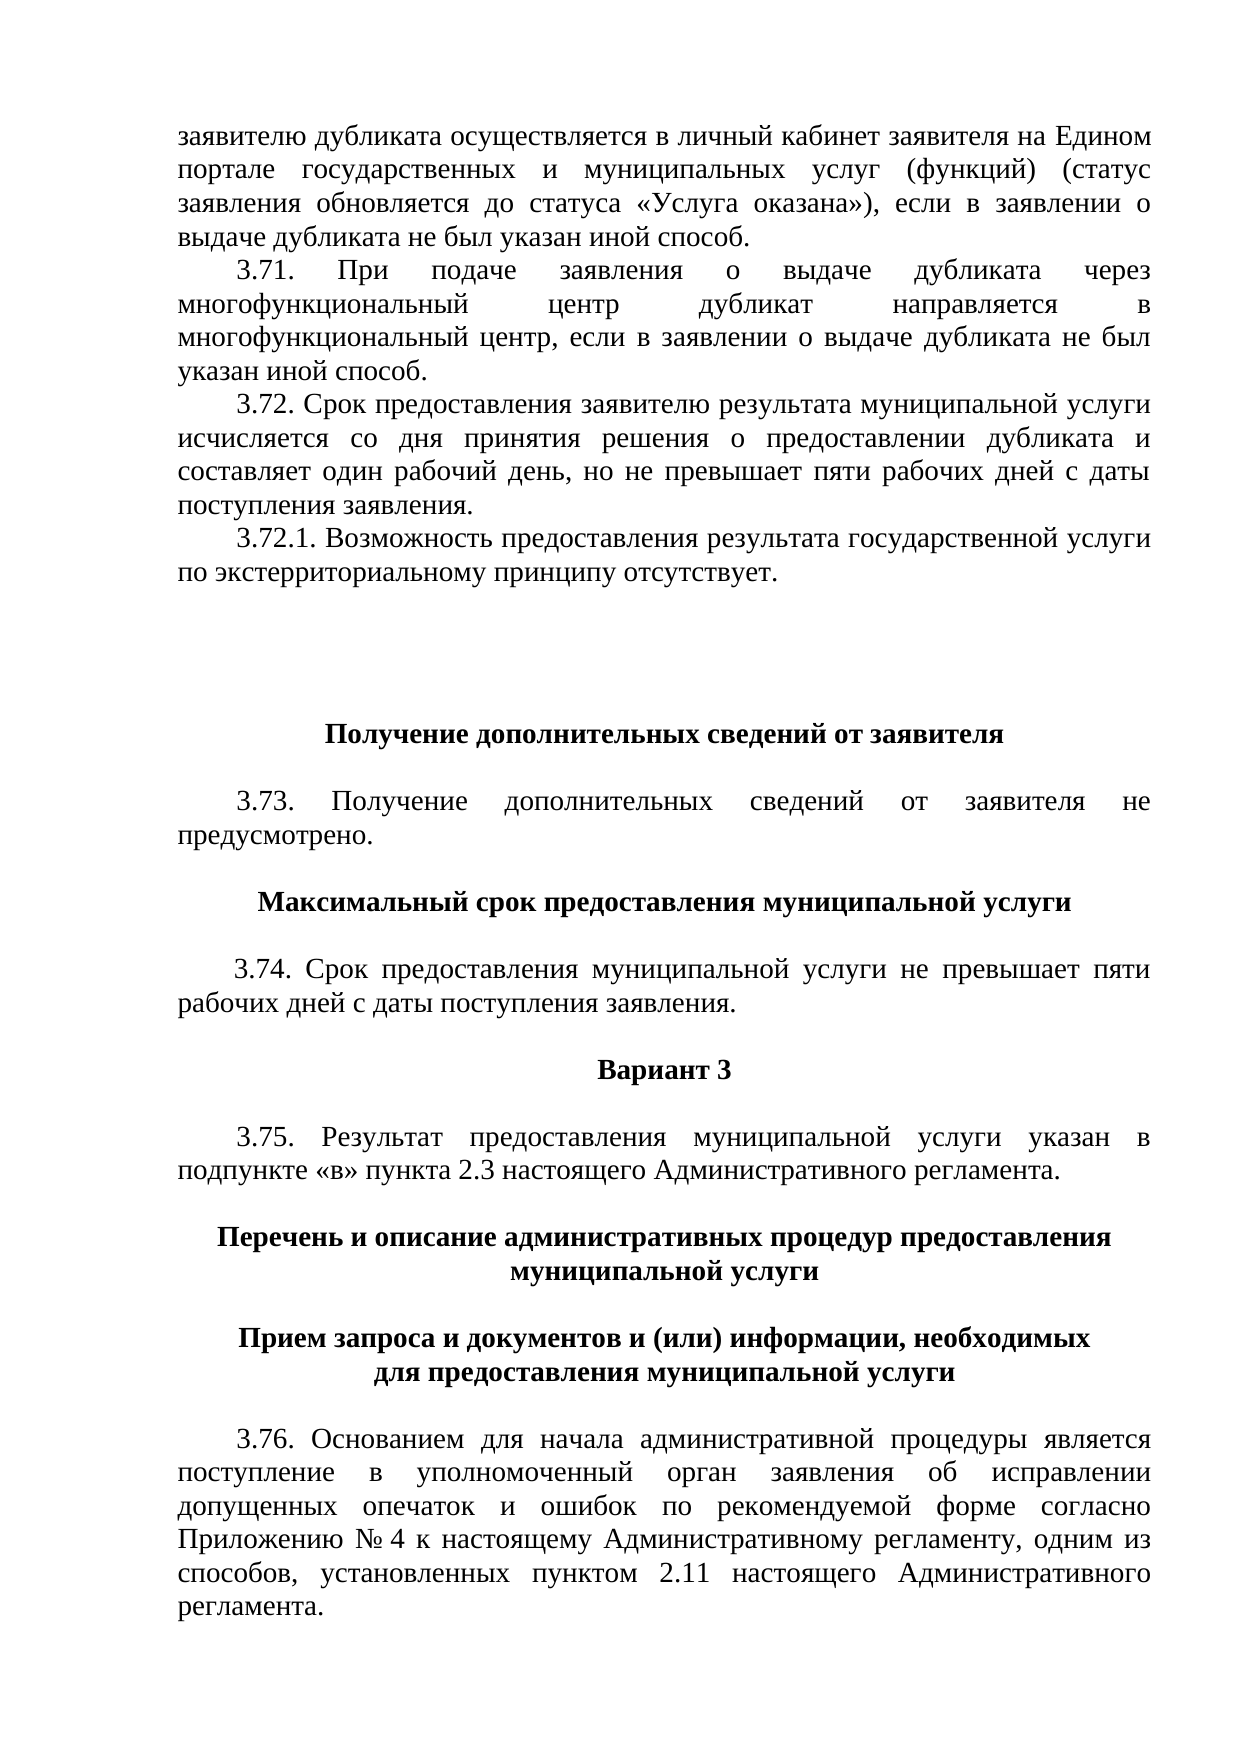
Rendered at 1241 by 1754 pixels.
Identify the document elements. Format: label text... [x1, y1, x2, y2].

text Получение дополнительных сведений от заявителя [177, 716, 1152, 750]
text 3.71. При подаче заявления о выдаче дубликата через многофункциональный центр дубликат направляется в многофункциональный центр, если в заявлении о выдаче дубликата не был указан иной способ. [177, 252, 1152, 386]
text Максимальный срок предоставления муниципальной услуги [177, 884, 1152, 918]
text Прием запроса и документов и (или) информации, необходимых [177, 1320, 1152, 1354]
text 3.73. Получение дополнительных сведений от заявителя не предусмотрено. [177, 783, 1152, 851]
text Перечень и описание административных процедур предоставления [177, 1219, 1152, 1253]
text 3.72. Срок предоставления заявителю результата муниципальной услуги исчисляется со дня принятия решения о предоставлении дубликата и составляет один рабочий день, но не превышает пяти рабочих дней с даты поступления заявления. [177, 386, 1152, 521]
text 3.76. Основанием для начала административной процедуры является поступление в уполномоченный орган заявления об исправлении допущенных опечаток и ошибок по рекомендуемой форме согласно Приложению № 4 к настоящему Административному регламенту, одним из способов, установленных пунктом 2.11 настоящего Административного регламента. [177, 1421, 1152, 1622]
text 3.75. Результат предоставления муниципальной услуги указан в подпункте «в» пункта 2.3 настоящего Административного регламента. [177, 1119, 1152, 1186]
text для предоставления муниципальной услуги [177, 1354, 1152, 1387]
text 3.72.1. Возможность предоставления результата государственной услуги по экстерриториальному принципу отсутствует. [177, 521, 1152, 588]
text муниципальной услуги [177, 1253, 1152, 1287]
text Вариант 3 [177, 1052, 1152, 1085]
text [177, 118, 1152, 252]
text 3.74. Срок предоставления муниципальной услуги не превышает пяти рабочих дней с даты поступления заявления. [177, 951, 1152, 1018]
